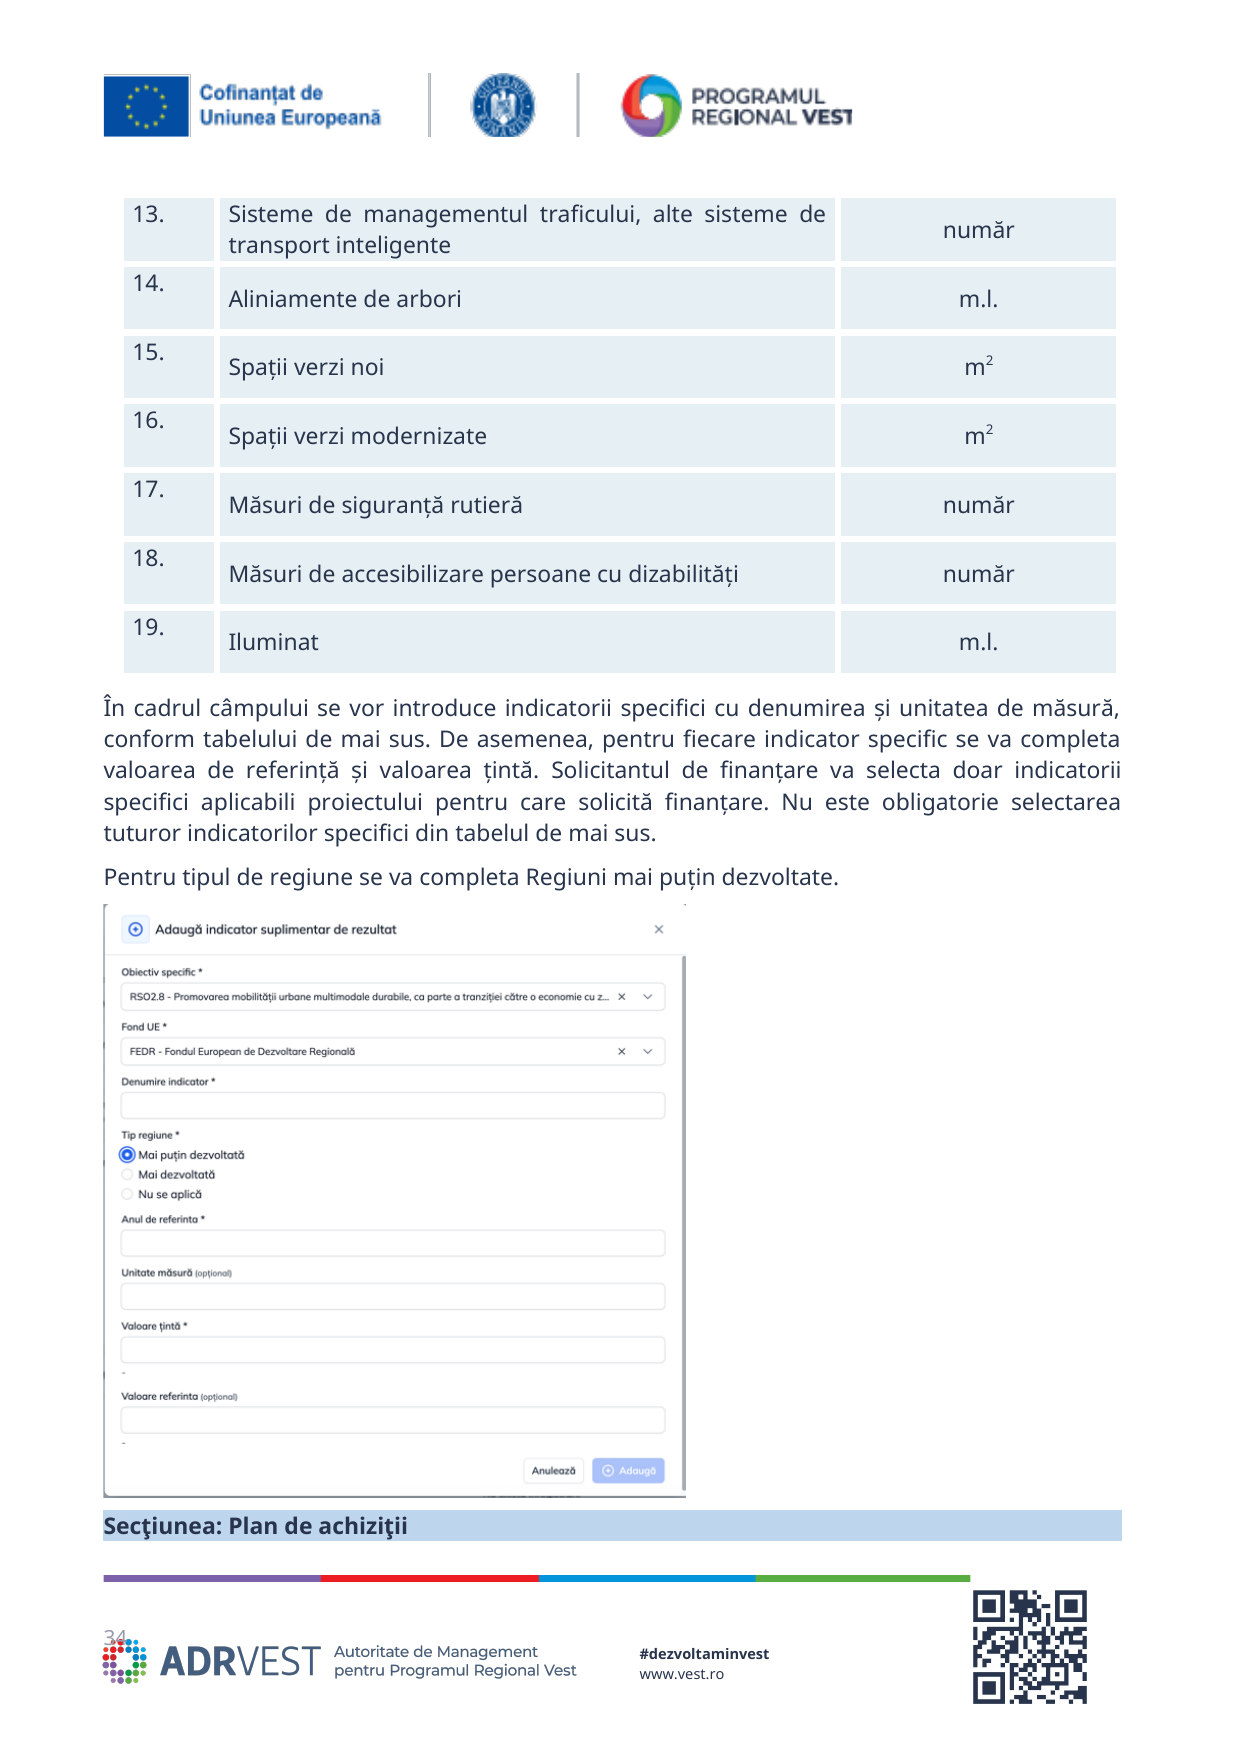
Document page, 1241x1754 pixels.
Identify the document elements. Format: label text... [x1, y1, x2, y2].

picture [103, 904, 686, 1498]
table_cell Aliniamente de arbori [220, 267, 835, 329]
table_cell [124, 336, 214, 398]
table_cell [124, 267, 214, 329]
table_cell [124, 473, 214, 536]
table_cell Spații verzi noi [220, 336, 835, 398]
table_cell Iluminat [220, 611, 835, 673]
table_cell Sisteme de managementul traficului, alte sisteme de transport inteligente [220, 198, 835, 261]
picture [93, 1636, 582, 1687]
table_cell număr [841, 473, 1116, 536]
table_cell m.l. [841, 267, 1116, 329]
table_cell număr [841, 542, 1116, 604]
text În cadrul câmpului se vor introduce indicatorii specifici cu denumirea și unitatea de măsură, conform tabelului de mai sus. De asemenea, pentru fiecare indicator specific se va completa valoarea de referință și valoarea țintă. Solicitantul de finanțare va selecta doar indicatorii specifici aplicabili proiectului pentru care solicită finanțare. Nu este obligatorie selectarea tuturor indicatorilor specifici din tabelul de mai sus. [103, 692, 1122, 848]
table_cell Măsuri de siguranță rutieră [220, 473, 835, 536]
table_cell Măsuri de accesibilizare persoane cu dizabilități [220, 542, 835, 604]
table_cell m.l. [841, 611, 1116, 673]
table_cell [124, 404, 214, 467]
picture [964, 1581, 1096, 1713]
table_cell [124, 198, 214, 261]
text Pentru tipul de regiune se va completa Regiuni mai puțin dezvoltate. [103, 861, 1122, 892]
table_cell [124, 542, 214, 604]
text Secţiunea: Plan de achiziţii [103, 1510, 1122, 1541]
table_cell [124, 611, 214, 673]
table_cell Spații verzi modernizate [220, 404, 835, 467]
table_cell număr [841, 198, 1116, 261]
table_cell m2 [841, 336, 1116, 398]
table_cell m2 [841, 404, 1116, 467]
